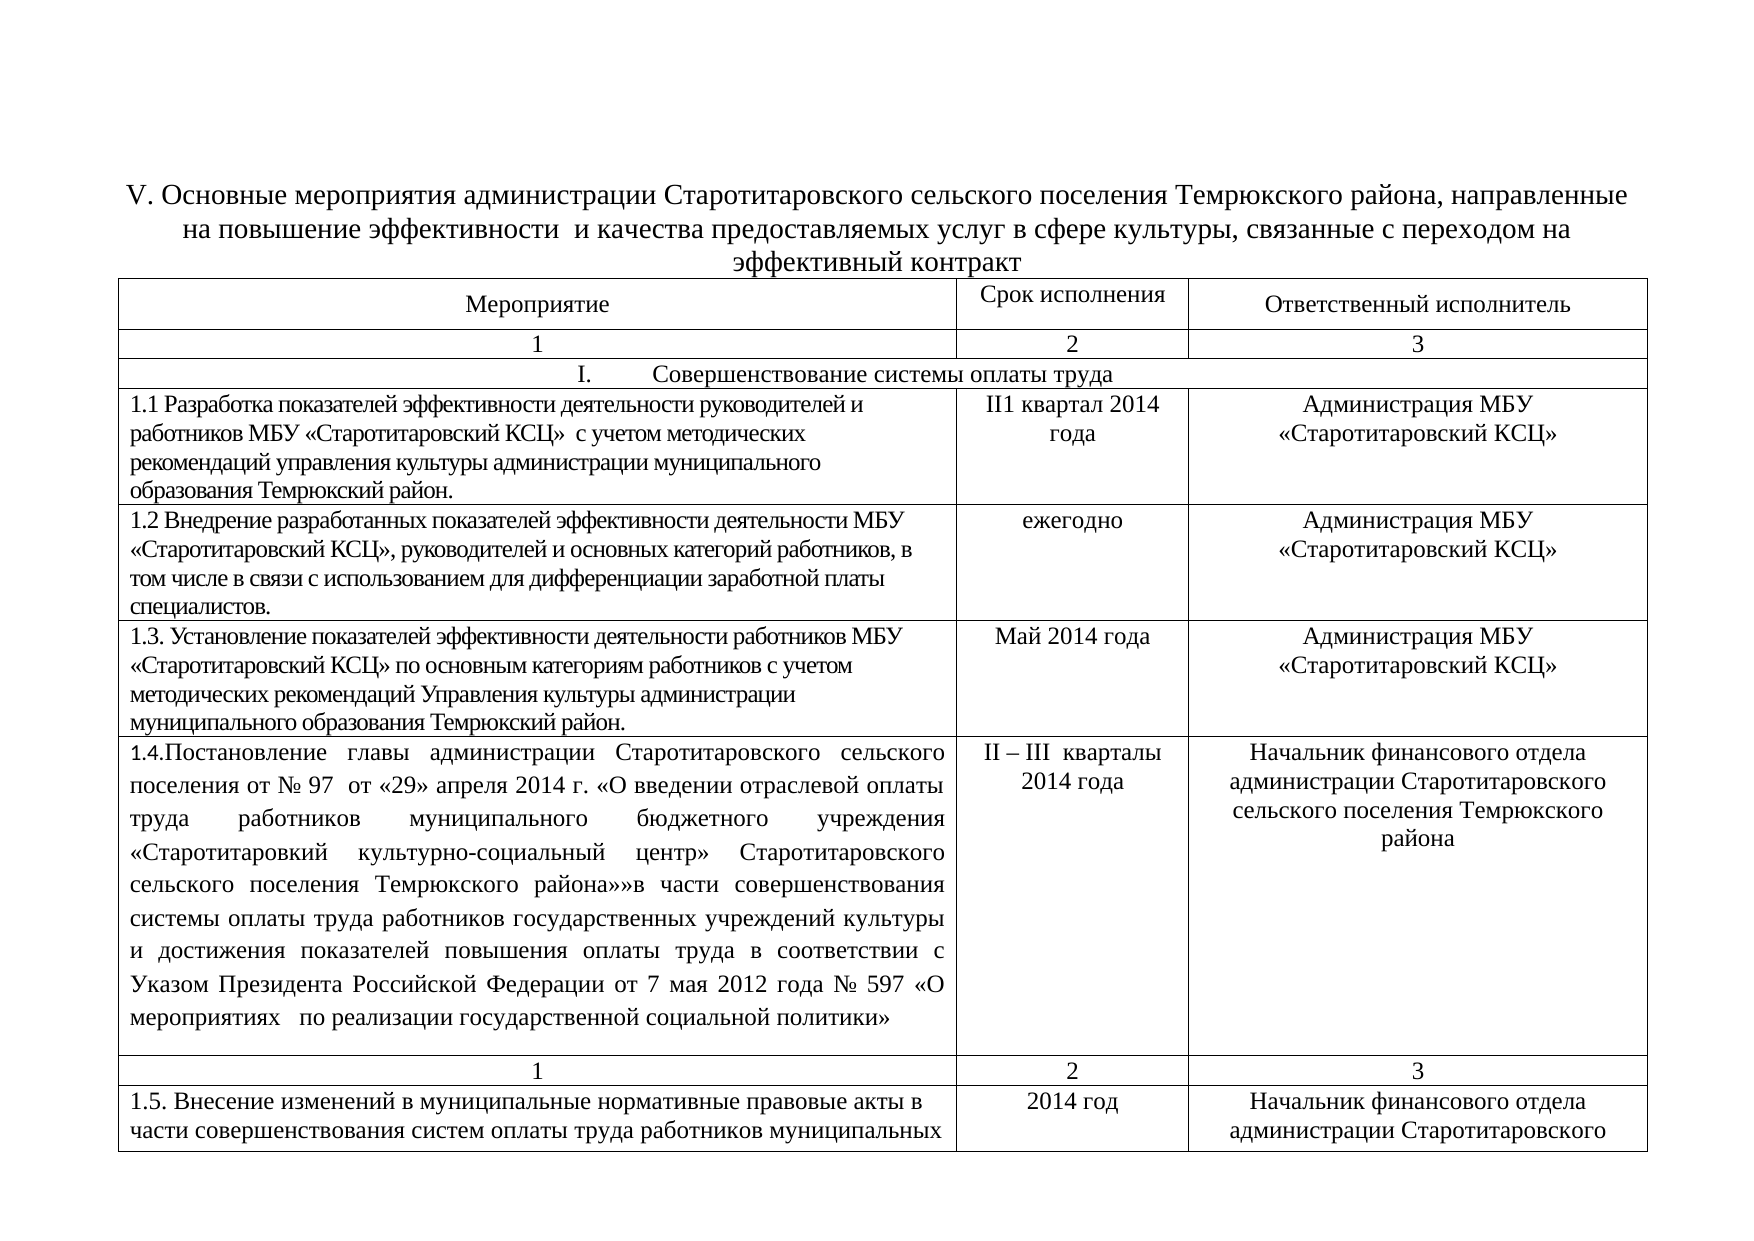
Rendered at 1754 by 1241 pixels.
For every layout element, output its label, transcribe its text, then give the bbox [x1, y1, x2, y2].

table_cell 1 [119, 330, 956, 358]
table_cell 1 [119, 1056, 956, 1085]
table_header Мероприятие [119, 279, 956, 328]
table_header Срок исполнения [957, 279, 1188, 328]
table_cell 1.1 Разработка показателей эффективности деятельности руководителей и работников МБУ «Старотитаровский КСЦ» с учетом методических рекомендаций управления культуры администрации муниципального образования Темрюкский район. [119, 389, 956, 504]
table_cell 1.3. Установление показателей эффективности деятельности работников МБУ «Старотитаровский КСЦ» по основным категориям работников с учетом методических рекомендаций Управления культуры администрации муниципального образования Темрюкский район. [119, 621, 956, 736]
table_cell 3 [1189, 1056, 1647, 1085]
table_cell Администрация МБУ «Старотитаровский КСЦ» [1189, 505, 1647, 620]
table_cell ежегодно [957, 505, 1188, 620]
table_header Ответственный исполнитель [1189, 279, 1647, 328]
table_cell Май 2014 года [957, 621, 1188, 736]
table_cell 1.2 Внедрение разработанных показателей эффективности деятельности МБУ «Старотитаровский КСЦ», руководителей и основных категорий работников, в том числе в связи с использованием для дифференциации заработной платы специалистов. [119, 505, 956, 620]
table_cell Администрация МБУ «Старотитаровский КСЦ» [1189, 389, 1647, 504]
table_cell II – III кварталы 2014 года [957, 737, 1188, 1055]
table_cell Начальник финансового отдела администрации Старотитаровского сельского поселения Темрюкского района [1189, 737, 1647, 1055]
table_cell 2014 год [957, 1086, 1188, 1151]
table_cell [1189, 1086, 1647, 1151]
table_cell 2 [957, 1056, 1188, 1085]
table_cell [119, 1086, 956, 1151]
text V. Основные мероприятия администрации Старотитаровского сельского поселения Темрюкского района, направленные на повышение эффективности и качества предоставляемых услуг в сфере культуры, связанные с переходом на эффективный контракт [118, 177, 1636, 278]
table_cell 1.4.Постановление главы администрации Старотитаровского сельского поселения от № 97 от «29» апреля 2014 г. «О введении отраслевой оплаты труда работников муниципального бюджетного учреждения «Старотитаровкий культурно-социальный центр» Старотитаровского сельского поселения Темрюкского района»»в части совершенствования системы оплаты труда работников государственных учреждений культуры и достижения показателей повышения оплаты труда в соответствии с Указом Президента Российской Федерации от 7 мая 2012 года № 597 «О мероприятиях по реализации государственной социальной политики» [119, 737, 956, 1055]
table_cell II1 квартал 2014 года [957, 389, 1188, 504]
table_cell 3 [1189, 330, 1647, 358]
table_cell 2 [957, 330, 1188, 358]
table_cell Совершенствование системы оплаты труда [119, 359, 1647, 388]
table_cell Администрация МБУ «Старотитаровский КСЦ» [1189, 621, 1647, 736]
